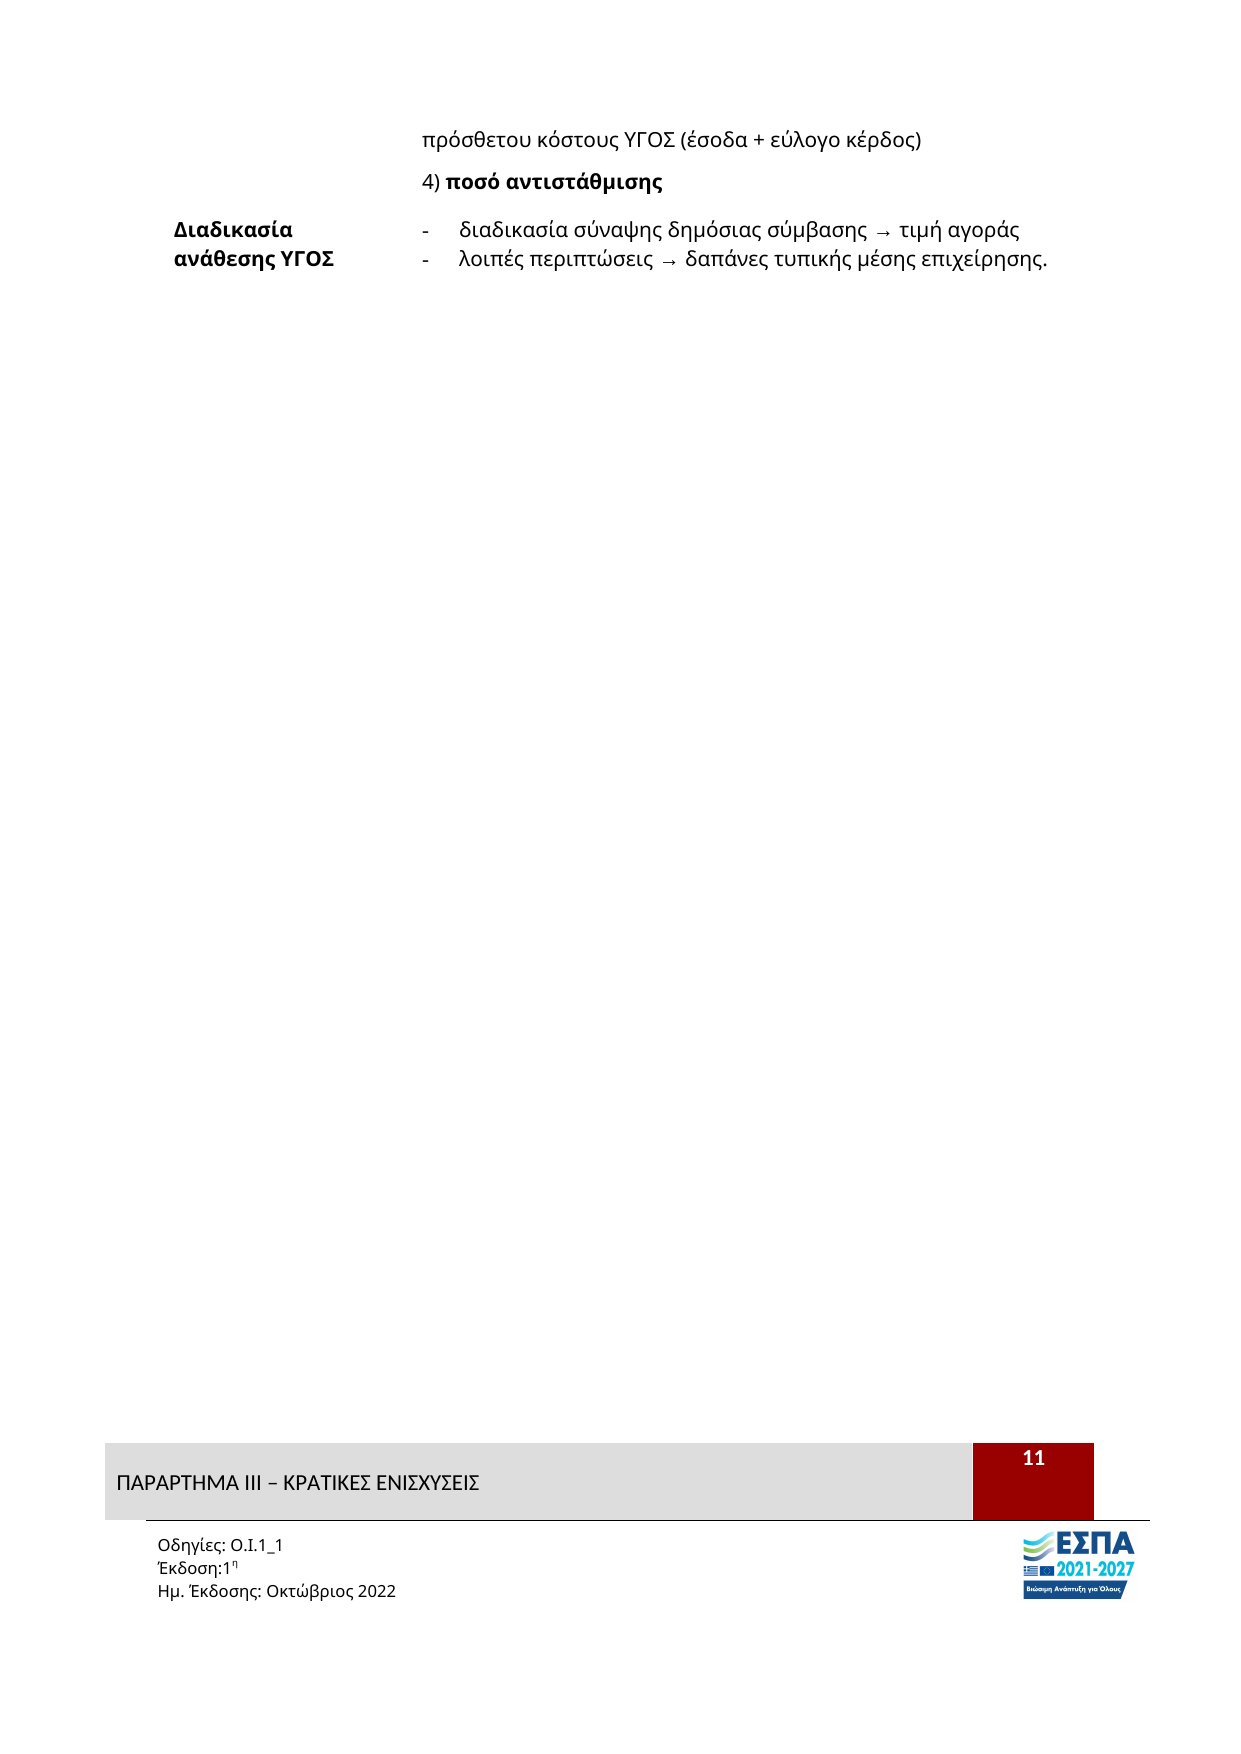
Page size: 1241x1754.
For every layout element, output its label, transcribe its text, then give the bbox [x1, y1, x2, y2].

table_cell διαδικασία σύναψης δημόσιας σύμβασης → τιμή αγοράς λοιπές περιπτώσεις → δαπάνες τυπικής μέσης επιχείρησης. [411, 201, 1105, 285]
table_cell 3) αντιστάθμιση – η απολύτως αναγκαία για την κάλυψη του πρόσθετου κόστους ΥΓΟΣ (έσοδα + εύλογο κέρδος) [411, 118, 1105, 160]
table_cell 4) ποσό αντιστάθμισης [411, 160, 1105, 201]
picture [1017, 1527, 1139, 1603]
table_cell Διαδικασία ανάθεσης ΥΓΟΣ [163, 201, 411, 285]
